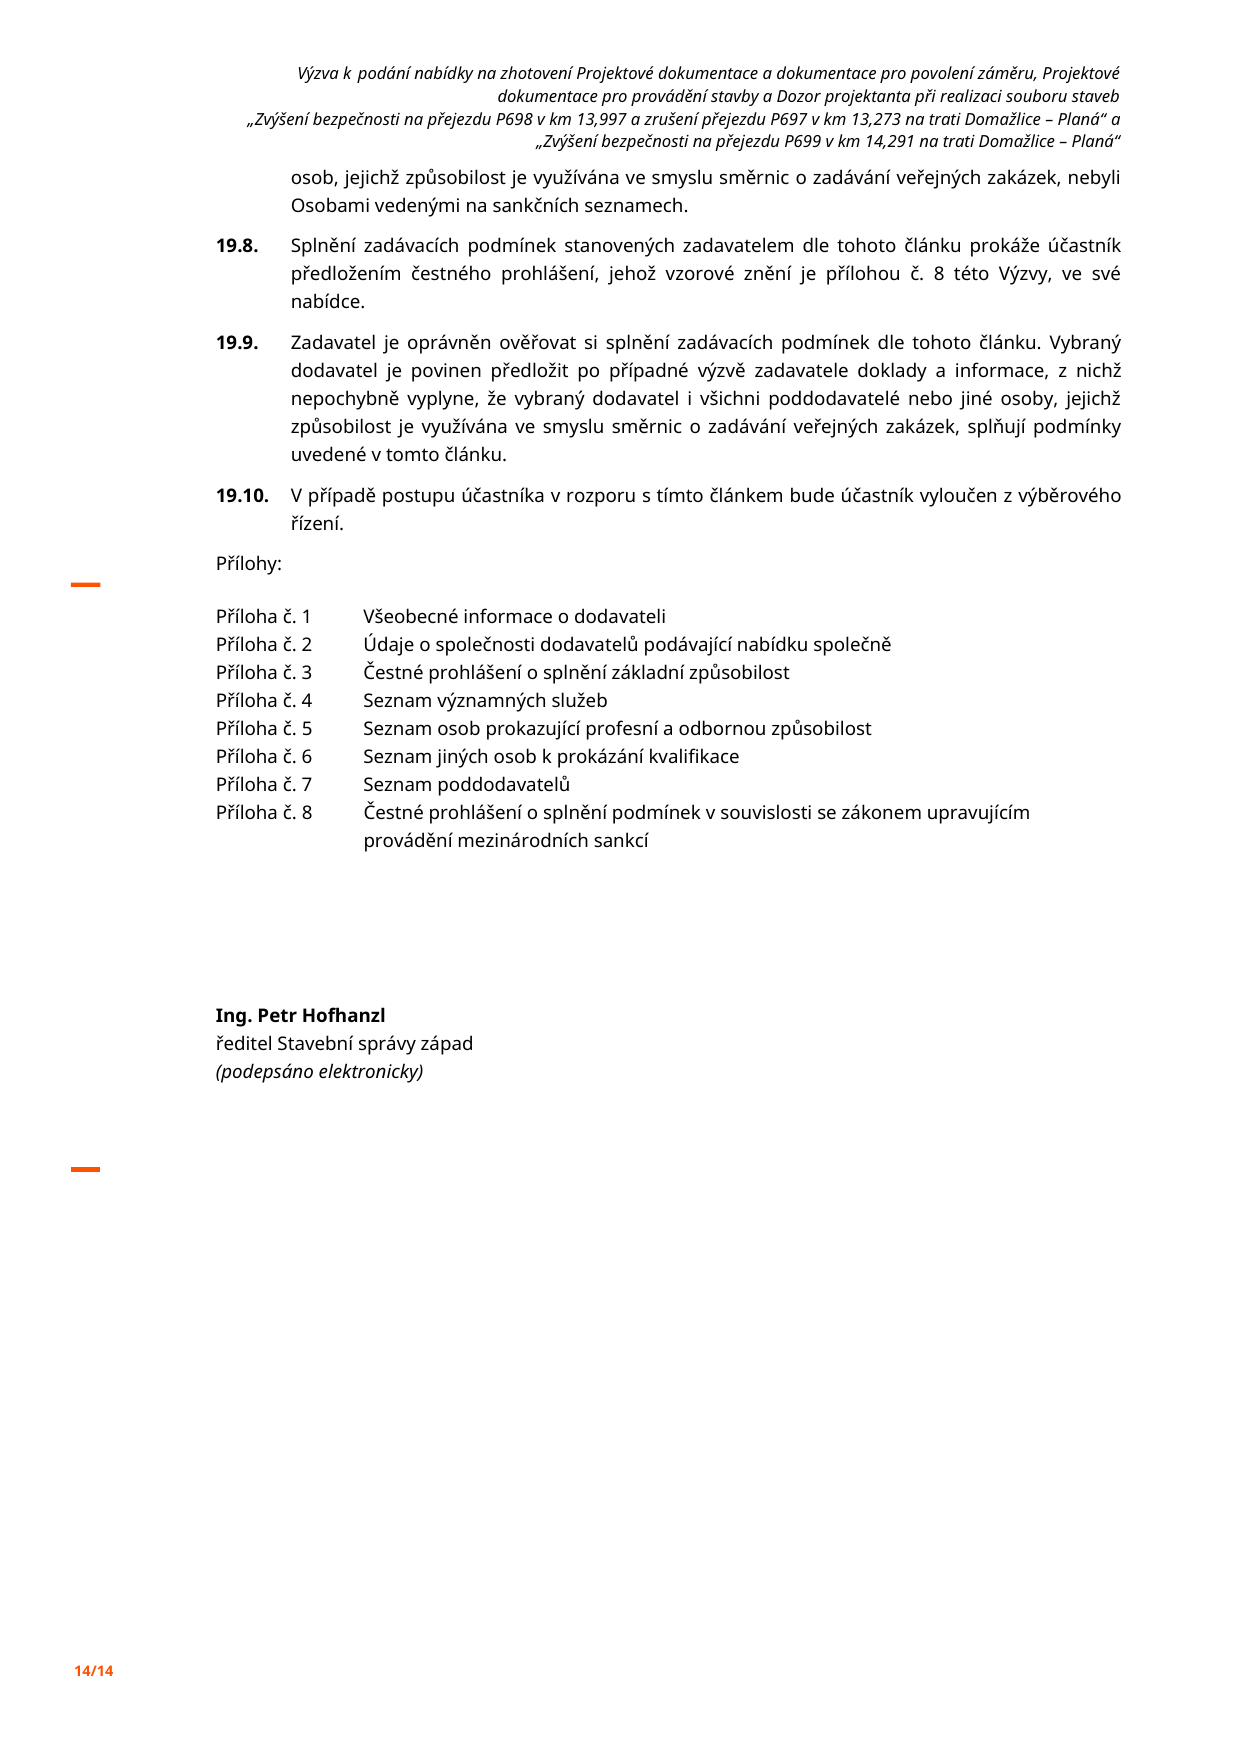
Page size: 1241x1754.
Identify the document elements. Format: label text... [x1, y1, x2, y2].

list Splnění zadávacích podmínek stanovených zadavatelem dle tohoto článku prokáže účastník předložením čestného prohlášení, jehož vzorové znění je přílohou č. 8 této Výzvy, ve své nabídce. [216, 233, 1122, 314]
text ředitel Stavební správy západ [216, 1030, 1122, 1056]
text Příloha č. 2 Údaje o společnosti dodavatelů podávající nabídku společně [216, 631, 1122, 657]
text Příloha č. 4 Seznam významných služeb [216, 687, 1122, 713]
text (podepsáno elektronicky) [216, 1058, 1122, 1084]
text Ing. Petr Hofhanzl [216, 1002, 1122, 1028]
text Přílohy: [216, 550, 1122, 576]
text Příloha č. 6 Seznam jiných osob k prokázání kvalifikace [216, 743, 1122, 769]
list Zadavatel je oprávněn ověřovat si splnění zadávacích podmínek dle tohoto článku. Vybraný dodavatel je povinen předložit po případné výzvě zadavatele doklady a informace, z nichž nepochybně vyplyne, že vybraný dodavatel i všichni poddodavatelé nebo jiné osoby, jejichž způsobilost je využívána ve smyslu směrnic o zadávání veřejných zakázek, splňují podmínky uvedené v tomto článku. [216, 329, 1122, 467]
text Příloha č. 3 Čestné prohlášení o splnění základní způsobilost [216, 659, 1122, 685]
text Příloha č. 5 Seznam osob prokazující profesní a odbornou způsobilost [216, 716, 1122, 741]
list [216, 164, 1122, 218]
text Příloha č. 8 Čestné prohlášení o splnění podmínek v souvislosti se zákonem upravujícím provádění mezinárodních sankcí [216, 799, 1122, 853]
text Příloha č. 1 Všeobecné informace o dodavateli [216, 603, 1122, 629]
text Příloha č. 7 Seznam poddodavatelů [216, 772, 1122, 797]
list V případě postupu účastníka v rozporu s tímto článkem bude účastník vyloučen z výběrového řízení. [216, 482, 1122, 535]
